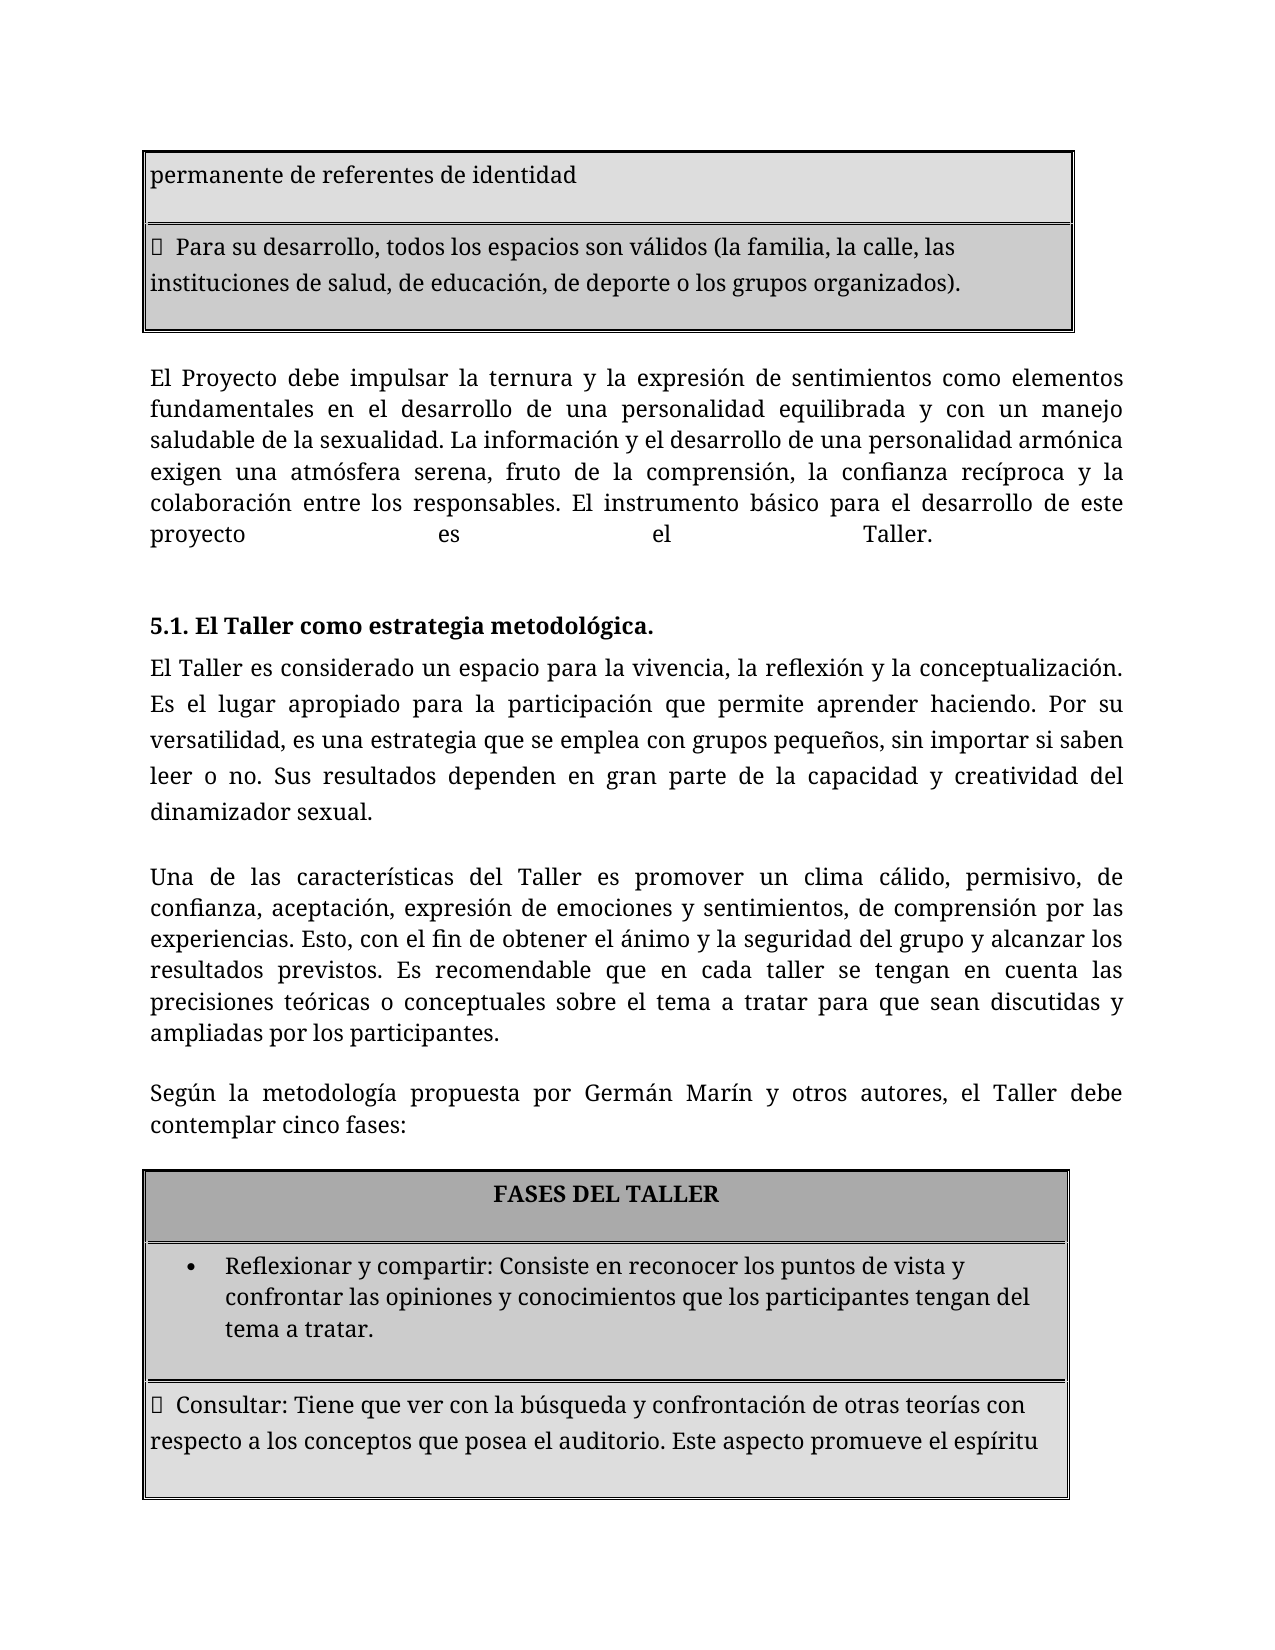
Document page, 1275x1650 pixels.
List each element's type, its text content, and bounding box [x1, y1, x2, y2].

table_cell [146, 153, 1071, 222]
table_cell  Para su desarrollo, todos los espacios son válidos (la familia, la calle, las instituciones de salud, de educación, de deporte o los grupos organizados). [144, 222, 1073, 329]
text Una de las características del Taller es promover un clima cálido, permisivo, de confianza, aceptación, expresión de emociones y sentimientos, de comprensión por las experiencias. Esto, con el fin de obtener el ánimo y la seguridad del grupo y alcanzar los resultados previstos. Es recomendable que en cada taller se tengan en cuenta las precisiones teóricas o conceptuales sobre el tema a tratar para que sean discutidas y ampliadas por los participantes. [150, 861, 1125, 1048]
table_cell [146, 1379, 1067, 1497]
text El Proyecto debe impulsar la ternura y la expresión de sentimientos como elementos fundamentales en el desarrollo de una personalidad equilibrada y con un manejo saludable de la sexualidad. La información y el desarrollo de una personalidad armónica exigen una atmósfera serena, fruto de la comprensión, la confianza recíproca y la colaboración entre los responsables. El instrumento básico para el desarrollo de este proyecto es el Taller. [150, 362, 1125, 580]
text El Taller es considerado un espacio para la vivencia, la reflexión y la conceptualización. Es el lugar apropiado para la participación que permite aprender haciendo. Por su versatilidad, es una estrategia que se emplea con grupos pequeños, sin importar si saben leer o no. Sus resultados dependen en gran parte de la capacidad y creatividad del dinamizador sexual. [150, 652, 1125, 827]
text Según la metodología propuesta por Germán Marín y otros autores, el Taller debe contemplar cinco fases: [150, 1077, 1125, 1140]
table_header FASES DEL TALLER [146, 1172, 1067, 1241]
subtitle 5.1. El Taller como estrategia metodológica. [150, 609, 1125, 641]
table_cell Reflexionar y compartir: Consiste en reconocer los puntos de vista y confrontar las opiniones y conocimientos que los participantes tengan del tema a tratar. [144, 1241, 1068, 1379]
